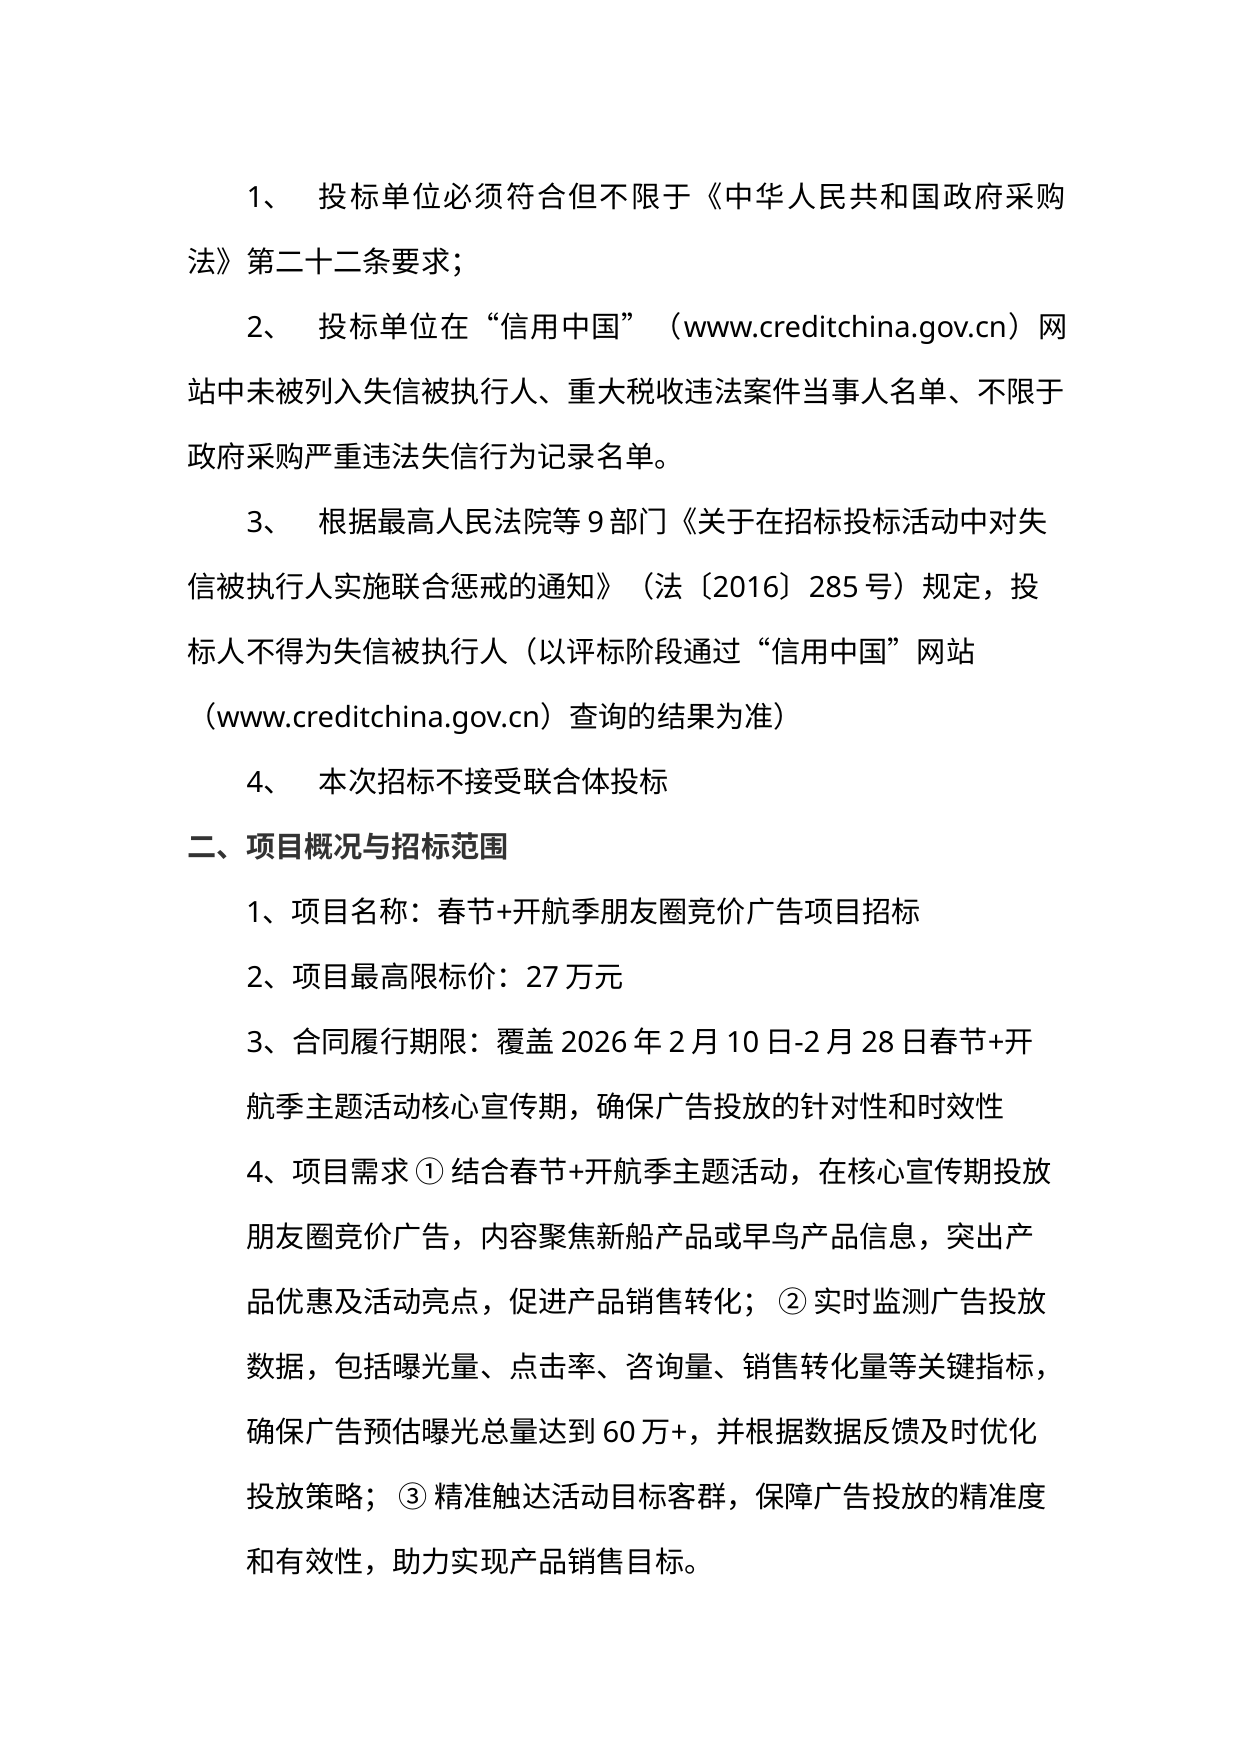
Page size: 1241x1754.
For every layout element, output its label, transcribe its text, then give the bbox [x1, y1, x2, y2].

list 投标单位必须符合但不限于《中华人民共和国政府采购法》第二十二条要求； [187, 162, 1068, 292]
list 3、合同履行期限：覆盖2026年2月10日-2月28日春节+开航季主题活动核心宣传期，确保广告投放的针对性和时效性 [246, 1007, 1053, 1137]
list 2、项目最高限标价：27万元 [246, 942, 1053, 1007]
list 本次招标不接受联合体投标 [187, 747, 1053, 812]
list 根据最高人民法院等9部门《关于在招标投标活动中对失信被执行人实施联合惩戒的通知》（法〔2016〕285号）规定，投标人不得为失信被执行人（以评标阶段通过“信用中国”网站（www.creditchina.gov.cn）查询的结果为准） [187, 487, 1053, 747]
text 二、项目概况与招标范围 [187, 812, 1053, 877]
list 4、项目需求 ① 结合春节+开航季主题活动，在核心宣传期投放朋友圈竞价广告，内容聚焦新船产品或早鸟产品信息，突出产品优惠及活动亮点，促进产品销售转化； ② 实时监测广告投放数据，包括曝光量、点击率、咨询量、销售转化量等关键指标，确保广告预估曝光总量达到60万+，并根据数据反馈及时优化投放策略； ③ 精准触达活动目标客群，保障广告投放的精准度和有效性，助力实现产品销售目标。 [246, 1137, 1053, 1592]
list 1、项目名称：春节+开航季朋友圈竞价广告项目招标 [187, 877, 1053, 942]
list 投标单位在“信用中国”（www.creditchina.gov.cn）网站中未被列入失信被执行人、重大税收违法案件当事人名单、不限于政府采购严重违法失信行为记录名单。 [187, 292, 1068, 487]
